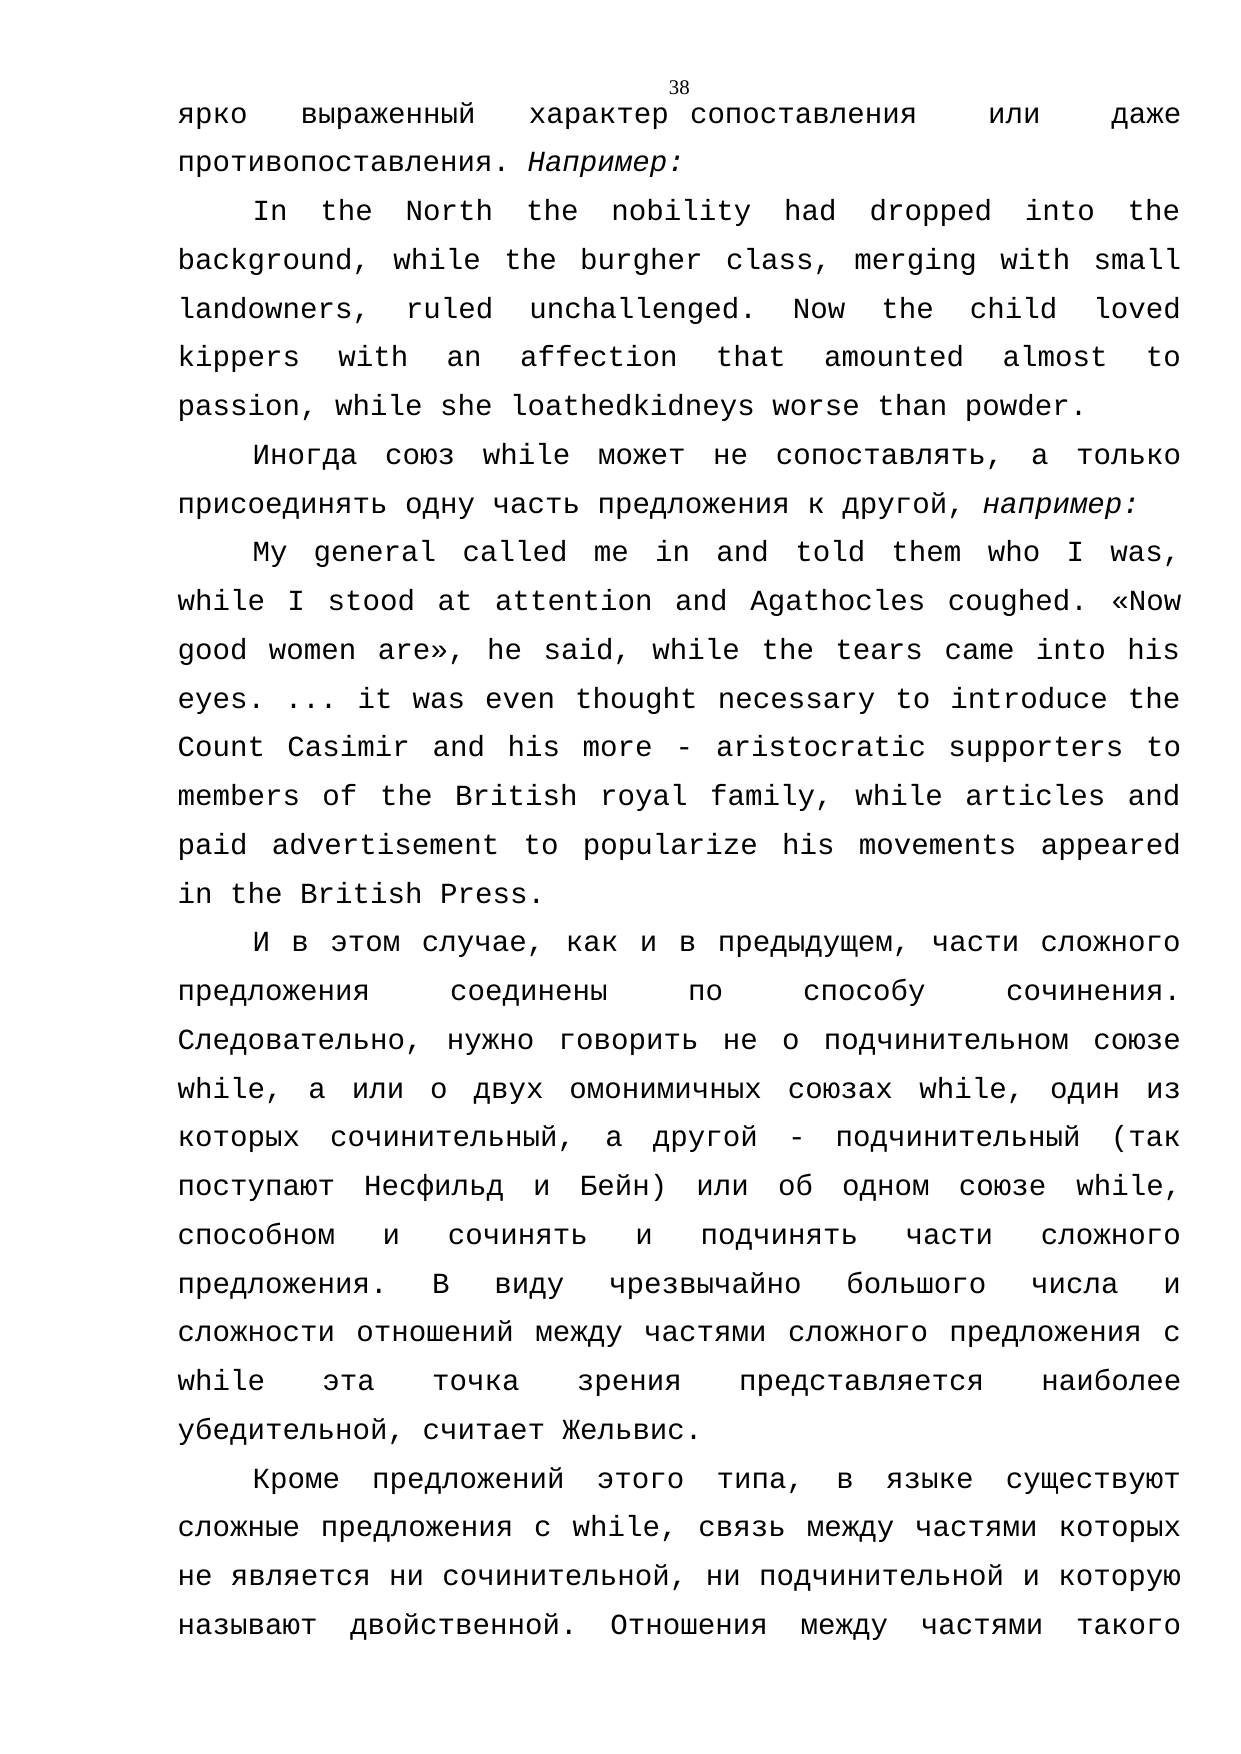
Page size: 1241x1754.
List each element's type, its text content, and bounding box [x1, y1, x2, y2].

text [177, 99, 1181, 180]
text И в этом случае, как и в предыдущем, части сложного предложения соединены по способу сочинения. Следовательно, нужно говорить не о подчинительном союзе while, а или о двух омонимичных союзах while, один из которых сочинительный, а другой - подчинительный (так поступают Несфильд и Бейн) или об одном союзе while, способном и сочинять и подчинять части сложного предложения. В виду чрезвычайно большого числа и сложности отношений между частями сложного предложения с while эта точка зрения представляется наиболее убедительной, считает Жельвис. [177, 928, 1181, 1448]
text In the North the nobility had dropped into the background, while the burgher class, merging with small landowners, ruled unchallenged. Now the child loved kippers with an affection that amounted almost to passion, while she loathedkidneys worse than powder. [177, 197, 1181, 424]
text My general called me in and told them who I was, while I stood at attention and Agathocles coughed. «Now good women are», he said, while the tears came into his eyes. ... it was even thought necessary to introduce the Count Casimir and his more - aristocratic supporters to members of the British royal family, while articles and paid advertisement to popularize his movements appeared in the British Press. [177, 538, 1181, 912]
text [177, 1464, 1181, 1643]
text Иногда союз while может не сопоставлять, а только присоединять одну часть предложения к другой, например: [177, 440, 1181, 522]
